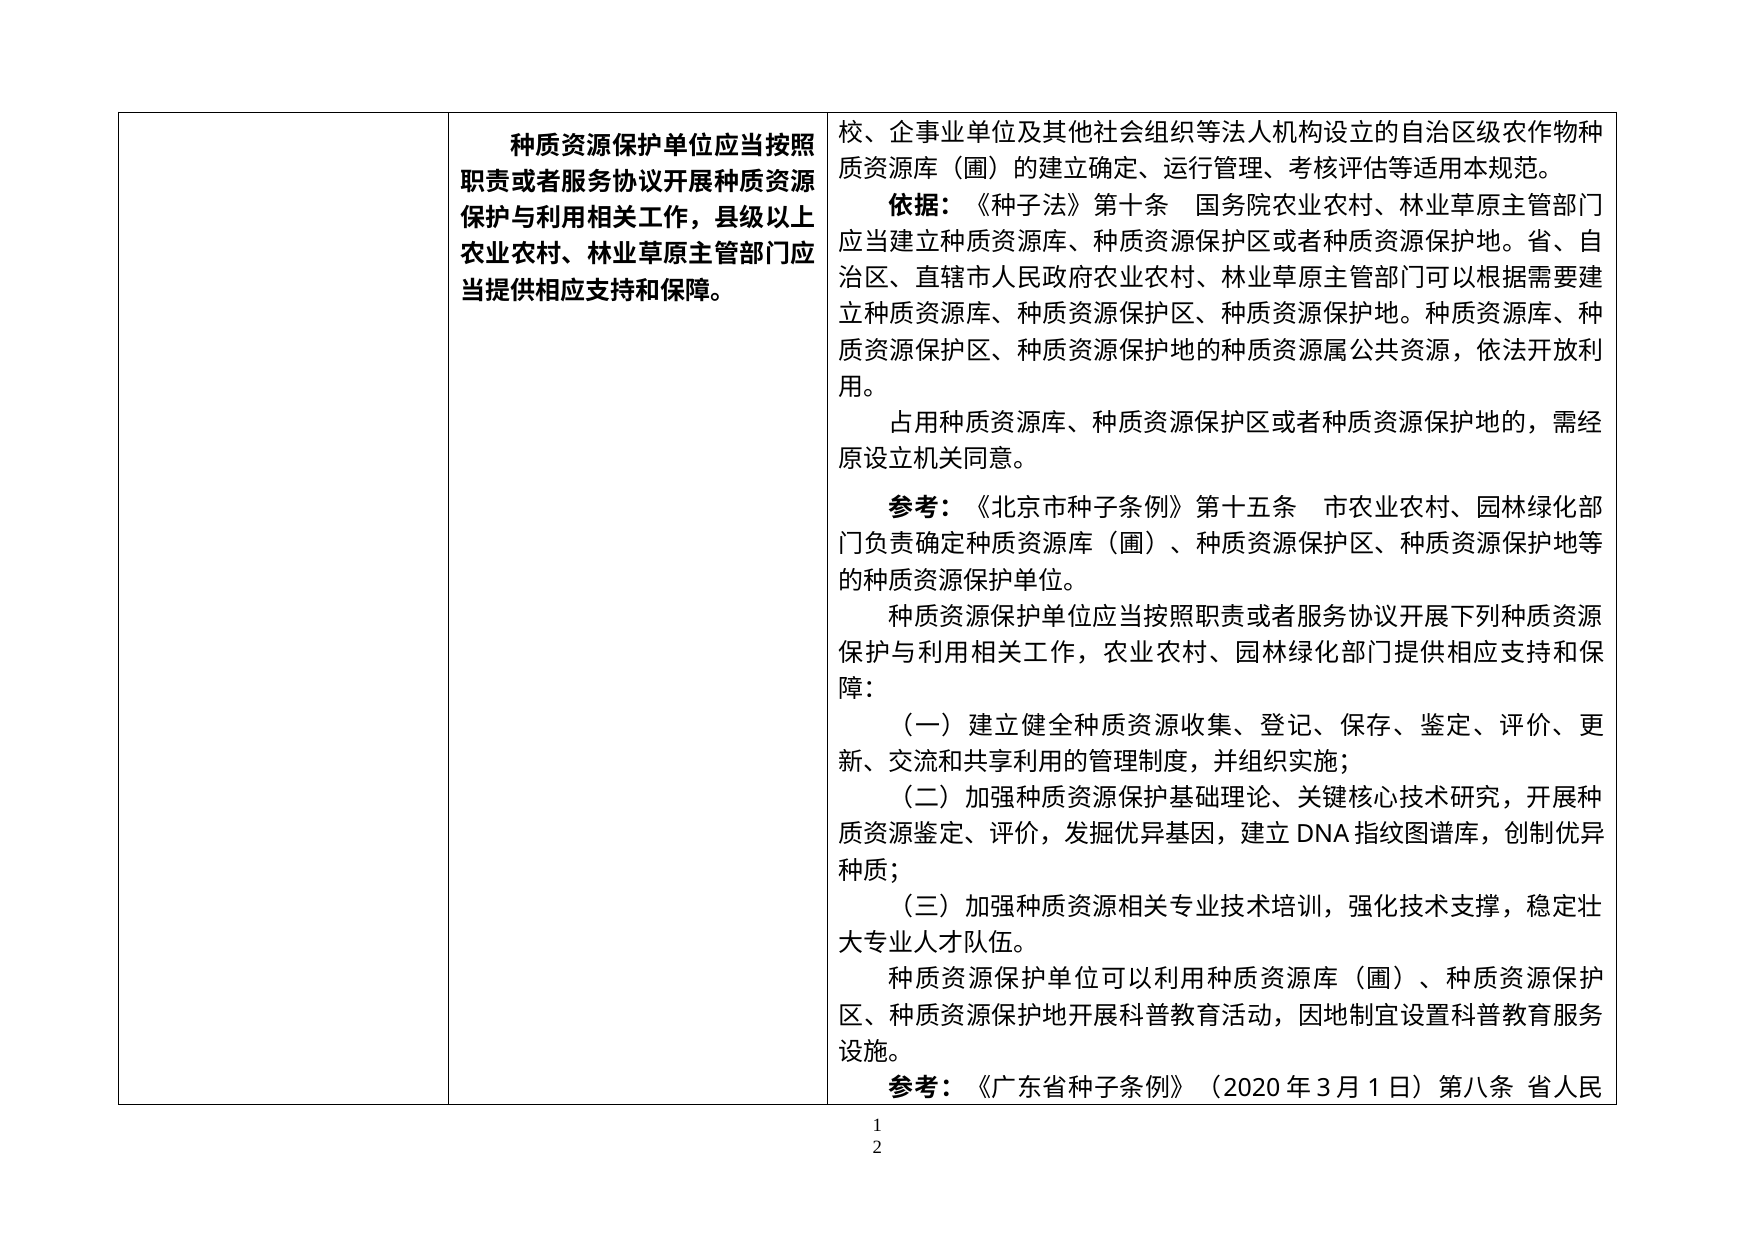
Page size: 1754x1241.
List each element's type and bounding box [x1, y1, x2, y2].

table_cell [828, 113, 1616, 1104]
table_cell [449, 113, 827, 1104]
table_cell [119, 113, 448, 1104]
